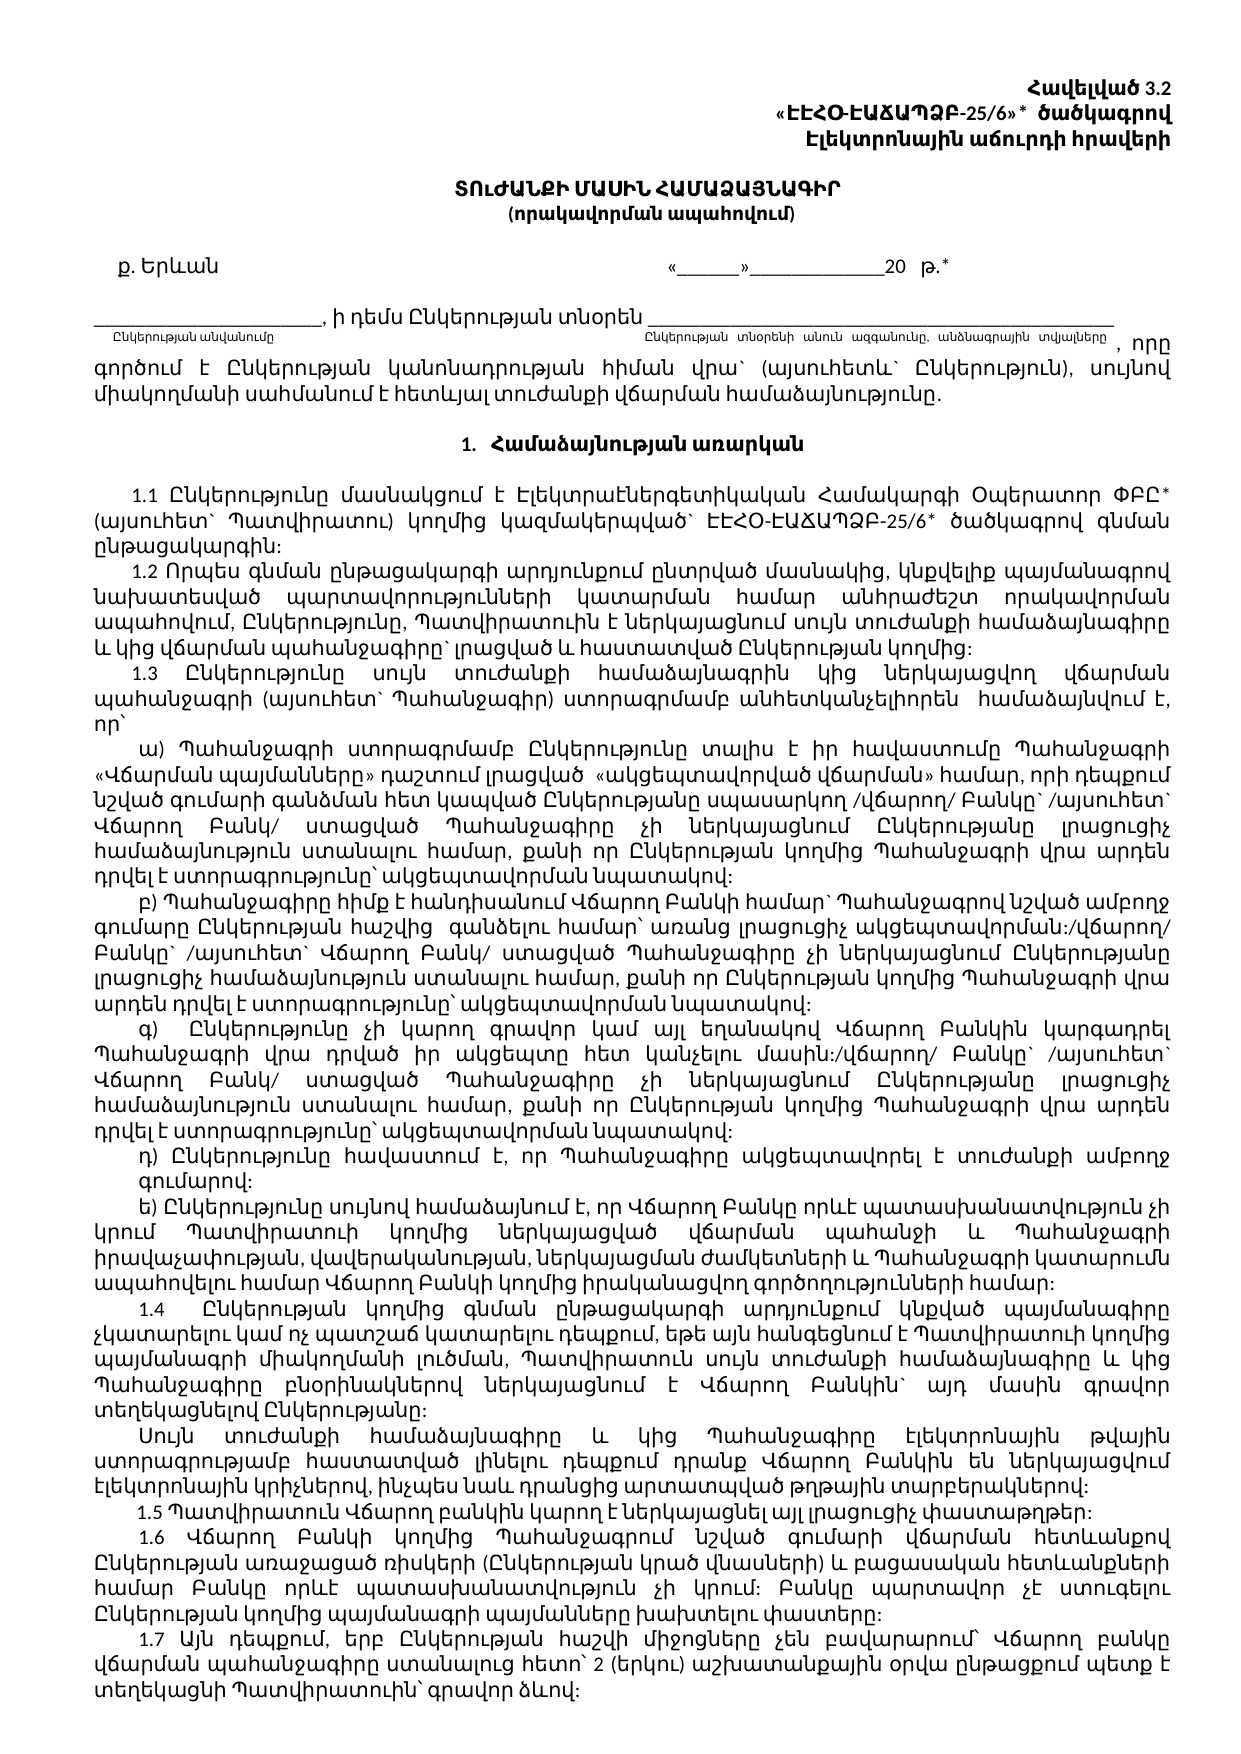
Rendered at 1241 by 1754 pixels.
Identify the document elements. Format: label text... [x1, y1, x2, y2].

text Հավելված 3.2 [94, 75, 1171, 100]
text 1.2 Որպես գնման ընթացակարգի արդյունքում ընտրված մասնակից, կնքվելիք պայմանագրով նախատեսված պարտավորությունների կատարման համար անհրաժեշտ որակավորման ապահովում, Ընկերությունը, Պատվիրատուին է ներկայացնում սույն տուժանքի համաձայնագիրը և կից վճարման պահանջագիրը` լրացված և հաստատված Ընկերության կողմից: [94, 559, 1171, 660]
text ե) Ընկերությունը սույնով համաձայնում է, որ Վճարող Բանկը որևէ պատասխանատվություն չի կրում Պատվիրատուի կողմից ներկայացված վճարման պահանջի և Պահանջագրի իրավաչափության, վավերականության, ներկայացման ժամկետների և Պահանջագրի կատարումն ապահովելու համար Վճարող Բանկի կողմից իրականացվող գործողությունների համար: [94, 1194, 1171, 1296]
text 1.3 Ընկերությունը սույն տուժանքի համաձայնագրին կից ներկայացվող վճարման պահանջագրի (այսուհետ` Պահանջագիր) ստորագրմամբ անհետկանչելիորեն համաձայնվում է, որ՝ [94, 660, 1171, 737]
text 1.7 Այն դեպքում, երբ Ընկերության հաշվի միջոցները չեն բավարարում՝ Վճարող բանկը վճարման պահանջագիրը ստանալուց հետո՝ 2 (երկու) աշխատանքային օրվա ընթացքում պետք է տեղեկացնի Պատվիրատուին՝ գրավոր ձևով: [94, 1626, 1171, 1702]
text ա) Պահանջագրի ստորագրմամբ Ընկերությունը տալիս է իր հավաստումը Պահանջագրի «Վճարման պայմանները» դաշտում լրացված «ակցեպտավորված վճարման» համար, որի դեպքում նշված գումարի գանձման հետ կապված Ընկերությանը սպասարկող /վճարող/ Բանկը` /այսուհետ` Վճարող Բանկ/ ստացված Պահանջագիրը չի ներկայացնում Ընկերությանը լրացուցիչ համաձայնություն ստանալու համար, քանի որ Ընկերության կողմից Պահանջագրի վրա արդեն դրվել է ստորագրությունը՝ ակցեպտավորման նպատակով: [94, 737, 1171, 889]
text «ԷԷՀՕ-ԷԱՃԱՊՁԲ-25/6»* ծածկագրով [94, 100, 1171, 126]
text 1.1 Ընկերությունը մասնակցում է Էլեկտրաէներգետիկական Համակարգի Օպերատոր ՓԲԸ* (այսուհետ` Պատվիրատու) կողմից կազմակերպված` ԷԷՀՕ-ԷԱՃԱՊՁԲ-25/6* ծածկագրով գնման ընթացակարգին: [94, 482, 1171, 559]
text 1.6 Վճարող Բանկի կողմից Պահանջագրում նշված գումարի վճարման հետևանքով Ընկերության առաջացած ռիսկերի (Ընկերության կրած վնասների) և բացասական հետևանքների համար Բանկը որևէ պատասխանատվություն չի կրում: Բանկը պարտավոր չէ ստուգելու Ընկերության կողմից պայմանագրի պայմանները խախտելու փաստերը: [94, 1524, 1171, 1626]
text ք. Երևան «______»_____________20 թ.* [94, 254, 1171, 279]
text գ) Ընկերությունը չի կարող գրավոր կամ այլ եղանակով Վճարող Բանկին կարգադրել Պահանջագրի վրա դրված իր ակցեպտը հետ կանչելու մասին:/վճարող/ Բանկը` /այսուհետ` Վճարող Բանկ/ ստացված Պահանջագիրը չի ներկայացնում Ընկերությանը լրացուցիչ համաձայնություն ստանալու համար, քանի որ Ընկերության կողմից Պահանջագրի վրա արդեն դրվել է ստորագրությունը՝ ակցեպտավորման նպատակով: [94, 1016, 1171, 1143]
text դ) Ընկերությունը հավաստում է, որ Պահանջագիրը ակցեպտավորել է տուժանքի ամբողջ գումարով: [138, 1143, 1171, 1194]
text ՏՈւԺԱՆՔԻ ՄԱՍԻՆ ՀԱՄԱՁԱՅՆԱԳԻՐ [94, 177, 1171, 202]
text Էլեկտրոնային աճուրդի հրավերի [94, 126, 1171, 151]
text 1.5 Պատվիրատուն Վճարող բանկին կարող է ներկայացնել այլ լրացուցիչ փաստաթղթեր: [94, 1499, 1171, 1524]
text 1.4 Ընկերության կողմից գնման ընթացակարգի արդյունքում կնքված պայմանագիրը չկատարելու կամ ոչ պատշաճ կատարելու դեպքում, եթե այն հանգեցնում է Պատվիրատուի կողմից պայմանագրի միակողմանի լուծման, Պատվիրատուն սույն տուժանքի համաձայնագիրը և կից Պահանջագիրը բնօրինակներով ներկայացնում է Վճարող Բանկին` այդ մասին գրավոր տեղեկացնելով Ընկերությանը: [94, 1296, 1171, 1423]
text ______________________, ի դեմս Ընկերության տնօրեն _____________________________________________ [94, 304, 1171, 330]
text Ընկերության անվանումը Ընկերության տնօրենի անուն ազգանունը, անձնագրային տվյալները , որը գործում է Ընկերության կանոնադրության հիման վրա` (այսուհետև` Ընկերություն), սույնով միակողմանի սահմանում է հետևյալ տուժանքի վճարման համաձայնությունը. [94, 330, 1171, 406]
text Սույն տուժանքի համաձայնագիրը և կից Պահանջագիրը էլեկտրոնային թվային ստորագրությամբ հաստատված լինելու դեպքում դրանք Վճարող Բանկին են ներկայացվում էլեկտրոնային կրիչներով, ինչպես նաև դրանցից արտատպված թղթային տարբերակներով: [94, 1423, 1171, 1499]
text (որակավորման ապահովում) [94, 202, 1171, 225]
text 1. Համաձայնության առարկան [94, 432, 1171, 457]
text բ) Պահանջագիրը հիմք է հանդիսանում Վճարող Բանկի համար` Պահանջագրով նշված ամբողջ գումարը Ընկերության հաշվից գանձելու համար՝ առանց լրացուցիչ ակցեպտավորման:/վճարող/ Բանկը` /այսուհետ` Վճարող Բանկ/ ստացված Պահանջագիրը չի ներկայացնում Ընկերությանը լրացուցիչ համաձայնություն ստանալու համար, քանի որ Ընկերության կողմից Պահանջագրի վրա արդեն դրվել է ստորագրությունը՝ ակցեպտավորման նպատակով: [94, 889, 1171, 1016]
